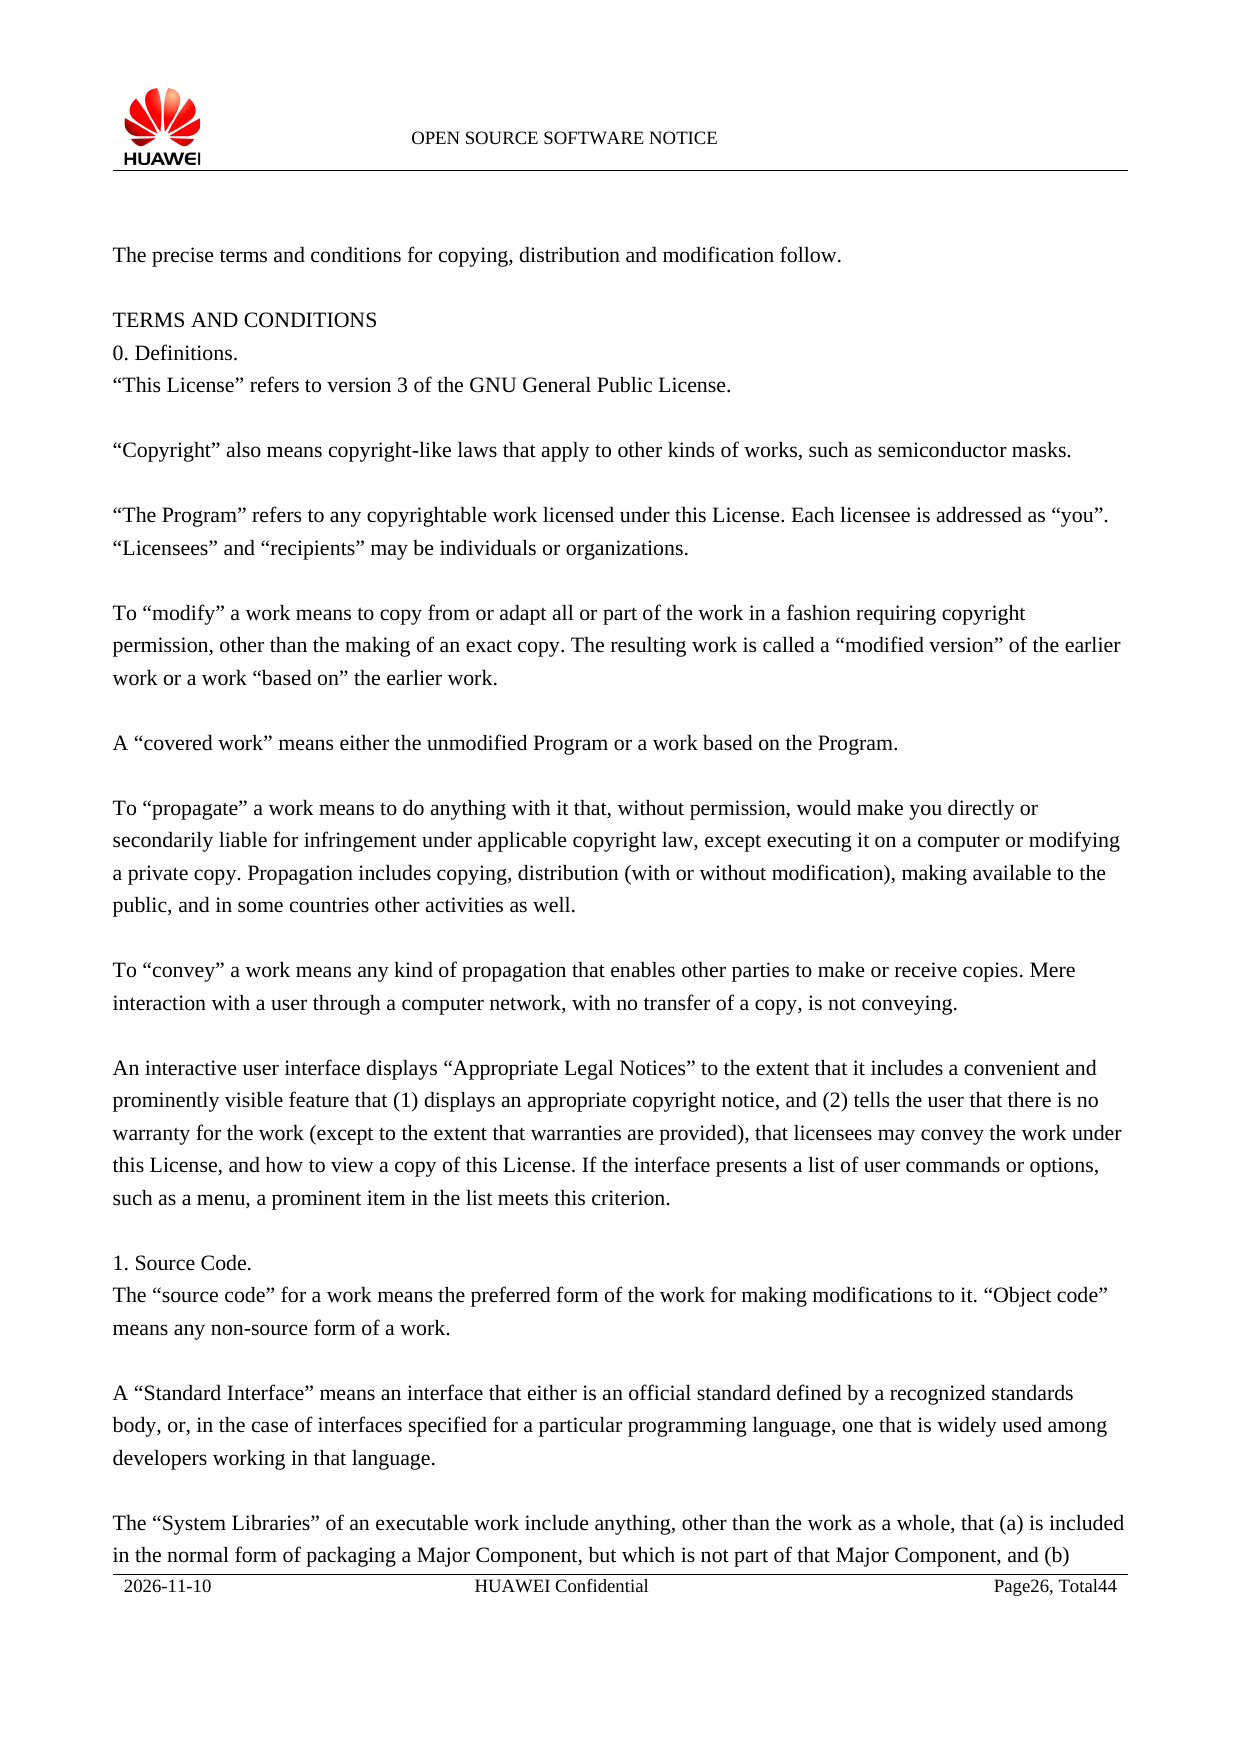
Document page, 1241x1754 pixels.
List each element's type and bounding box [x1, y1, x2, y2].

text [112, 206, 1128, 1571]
picture [124, 88, 201, 165]
